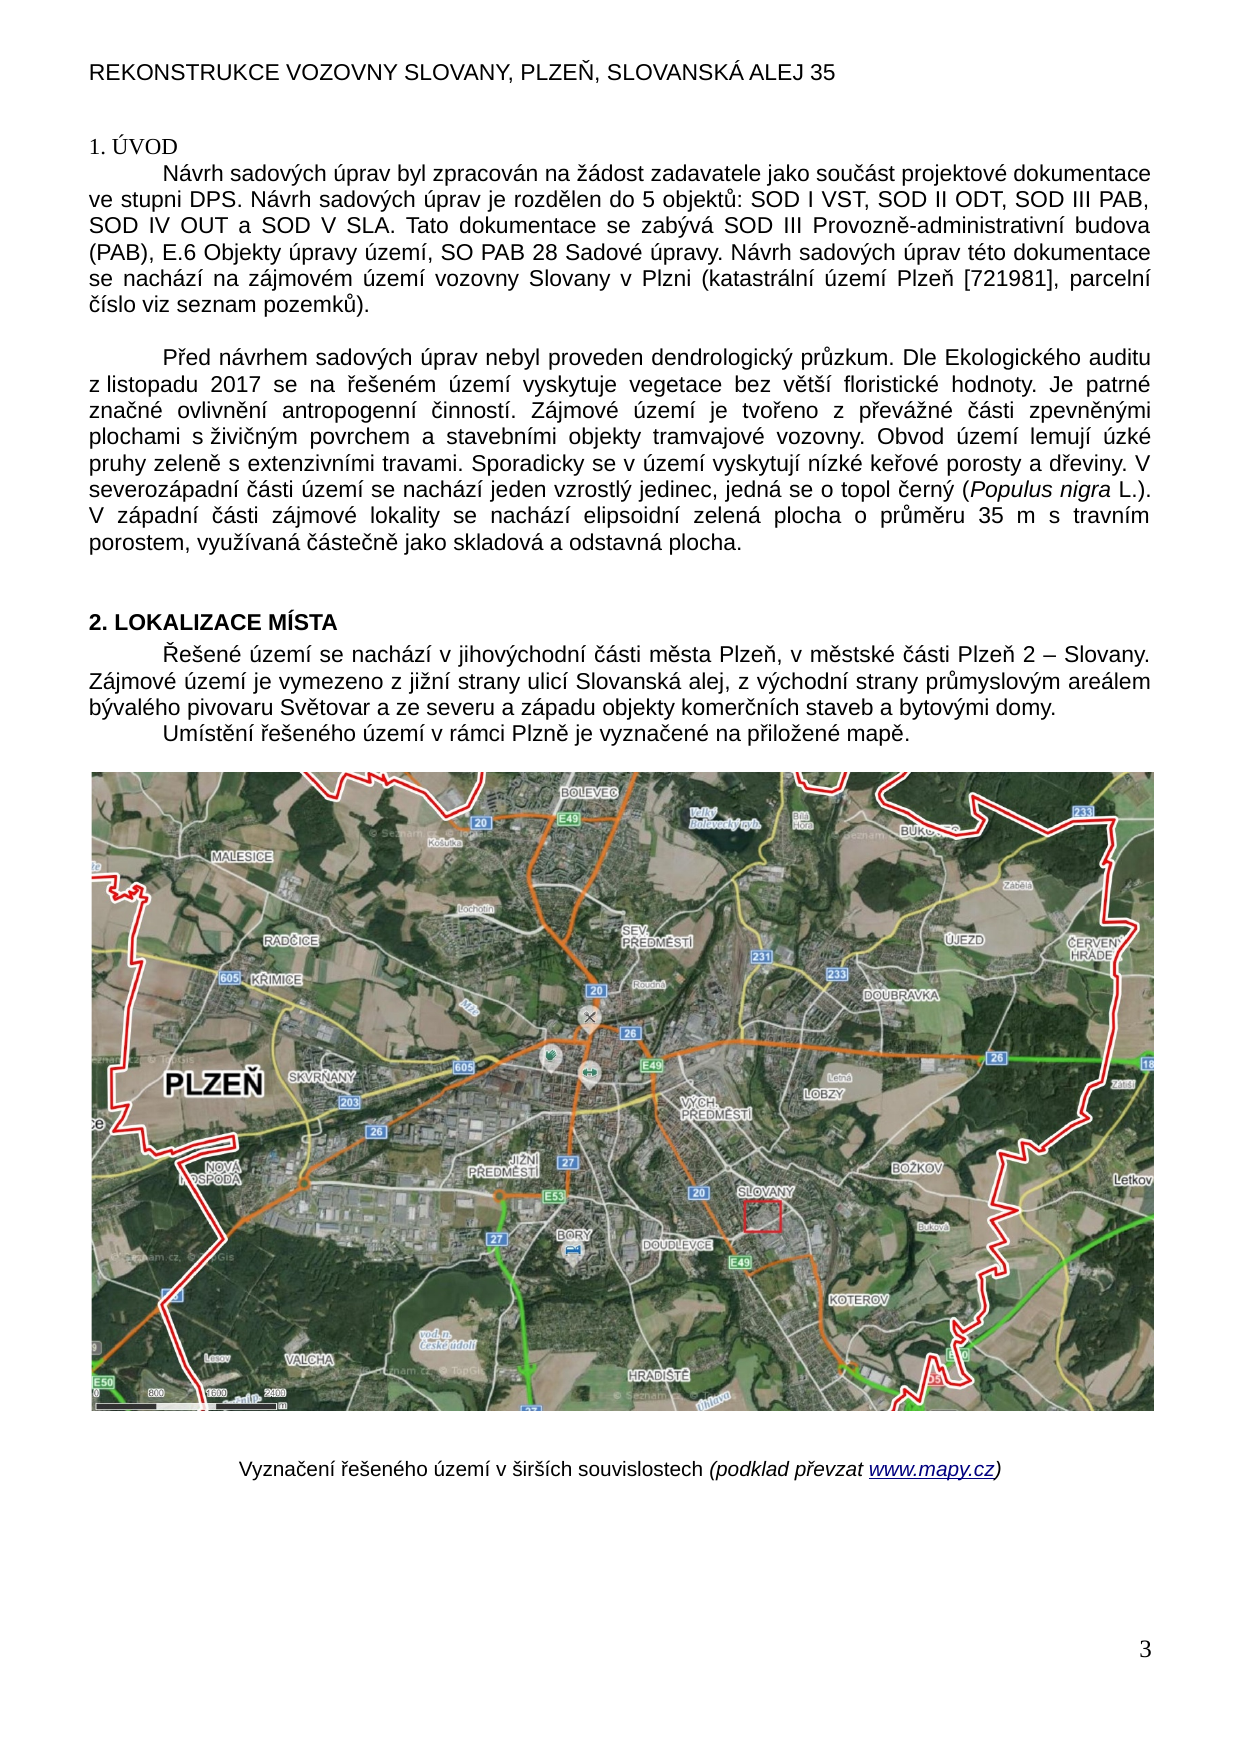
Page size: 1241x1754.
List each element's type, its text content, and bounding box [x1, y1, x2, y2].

text Návrh sadových úprav byl zpracován na žádost zadavatele jako součást projektové dokumentace ve stupni DPS. Návrh sadových úprav je rozdělen do 5 objektů: SOD I VST, SOD II ODT, SOD III PAB, SOD IV OUT a SOD V SLA. Tato dokumentace se zabývá SOD III Provozně-administrativní budova (PAB), E.6 Objekty úpravy území, SO PAB 28 Sadové úpravy. Návrh sadových úprav této dokumentace se nachází na zájmovém území vozovny Slovany v Plzni (katastrální území Plzeň [721981], parcelní číslo viz seznam pozemků). [89, 160, 1152, 318]
text Před návrhem sadových úprav nebyl proveden dendrologický průzkum. Dle Ekologického auditu z listopadu 2017 se na řešeném území vyskytuje vegetace bez větší floristické hodnoty. Je patrné značné ovlivnění antropogenní činností. Zájmové území je tvořeno z převážné části zpevněnými plochami s živičným povrchem a stavebními objekty tramvajové vozovny. Obvod území lemují úzké pruhy zeleně s extenzivními travami. Sporadicky se v území vyskytují nízké keřové porosty a dřeviny. V severozápadní části území se nachází jeden vzrostlý jedinec, jedná se o topol černý (Populus nigra L.). V západní části zájmové lokality se nachází elipsoidní zelená plocha o průměru 35 m s travním porostem, využívaná částečně jako skladová a odstavná plocha. [89, 344, 1152, 555]
text Umístění řešeného území v rámci Plzně je vyznačené na přiložené mapě. [89, 720, 1152, 747]
subtitle 1. ÚVOD [89, 133, 1152, 160]
text Řešené území se nachází v jihovýchodní části města Plzeň, v městské části Plzeň 2 – Slovany. Zájmové území je vymezeno z jižní strany ulicí Slovanská alej, z východní strany průmyslovým areálem bývalého pivovaru Světovar a ze severu a západu objekty komerčních staveb a bytovými domy. [89, 641, 1152, 720]
subtitle 2. LOKALIZACE MÍSTA [89, 609, 1152, 635]
picture [91, 772, 1153, 1409]
